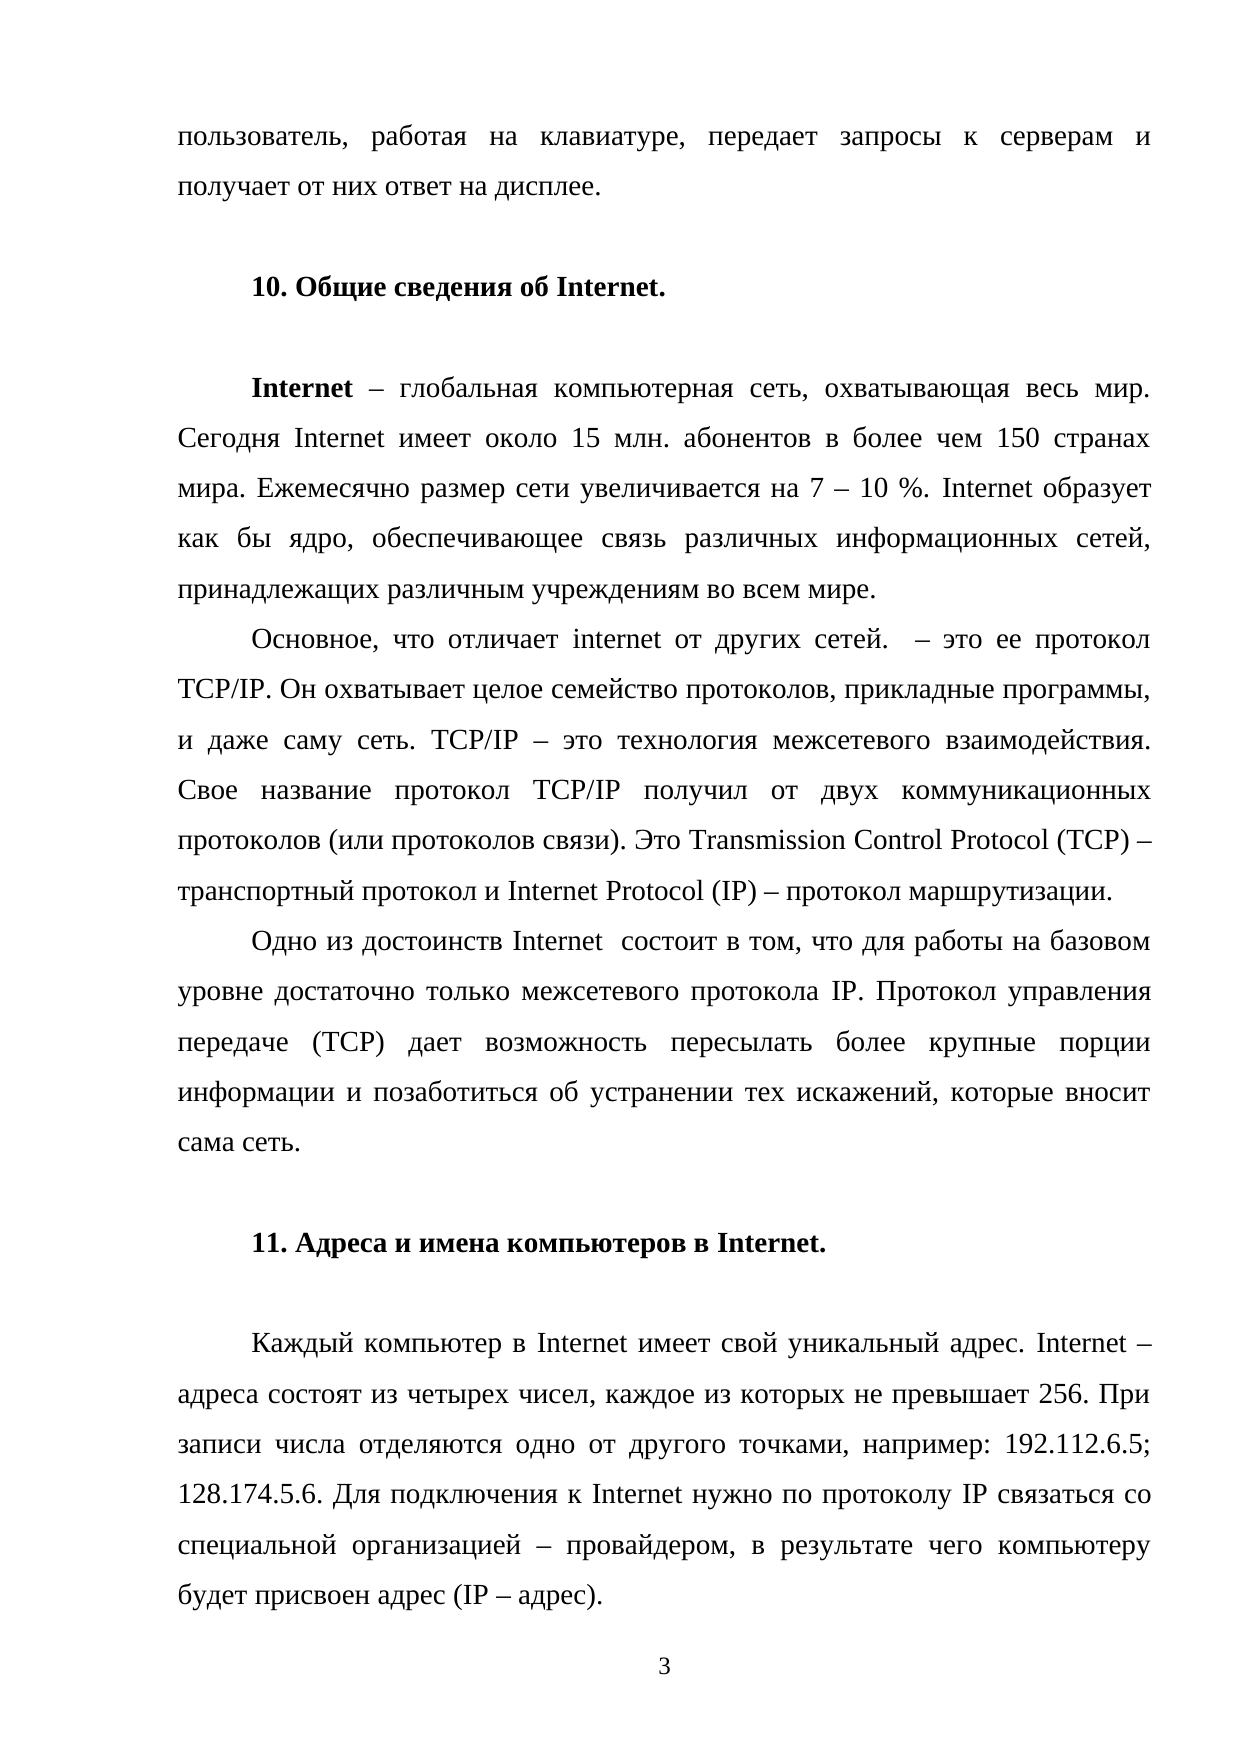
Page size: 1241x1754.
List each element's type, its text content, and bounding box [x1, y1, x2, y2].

text Internet – глобальная компьютерная сеть, охватывающая весь мир. Сегодня Internet имеет около 15 млн. абонентов в более чем 150 странах мира. Ежемесячно размер сети увеличивается на 7 – 10 %. Internet образует как бы ядро, обеспечивающее связь различных информационных сетей, принадлежащих различным учреждениям во всем мире. [177, 370, 1152, 604]
text Каждый компьютер в Internet имеет свой уникальный адрес. Internet – адреса состоят из четырех чисел, каждое из которых не превышает 256. При записи числа отделяются одно от другого точками, например: 192.112.6.5; 128.174.5.6. Для подключения к Internet нужно по протоколу IP связаться со специальной организацией – провайдером, в результате чего компьютеру будет присвоен адрес (IP – адрес). [177, 1326, 1152, 1611]
text 10. Общие сведения об Internet. [177, 269, 1152, 303]
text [177, 118, 1152, 202]
text Основное, что отличает internet от других сетей. – это ее протокол TCP/IP. Он охватывает целое семейство протоколов, прикладные программы, и даже саму сеть. ТСР/IP – это технология межсетевого взаимодействия. Свое название протокол ТСР/IP получил от двух коммуникационных протоколов (или протоколов связи). Это Transmission Control Protocol (TCP) – транспортный протокол и Internet Protocol (IP) – протокол маршрутизации. [177, 621, 1152, 906]
text Одно из достоинств Internet состоит в том, что для работы на базовом уровне достаточно только межсетевого протокола IP. Протокол управления передаче (ТСР) дает возможность пересылать более крупные порции информации и позаботиться об устранении тех искажений, которые вносит сама сеть. [177, 923, 1152, 1158]
text 11. Адреса и имена компьютеров в Internet. [177, 1225, 1152, 1258]
